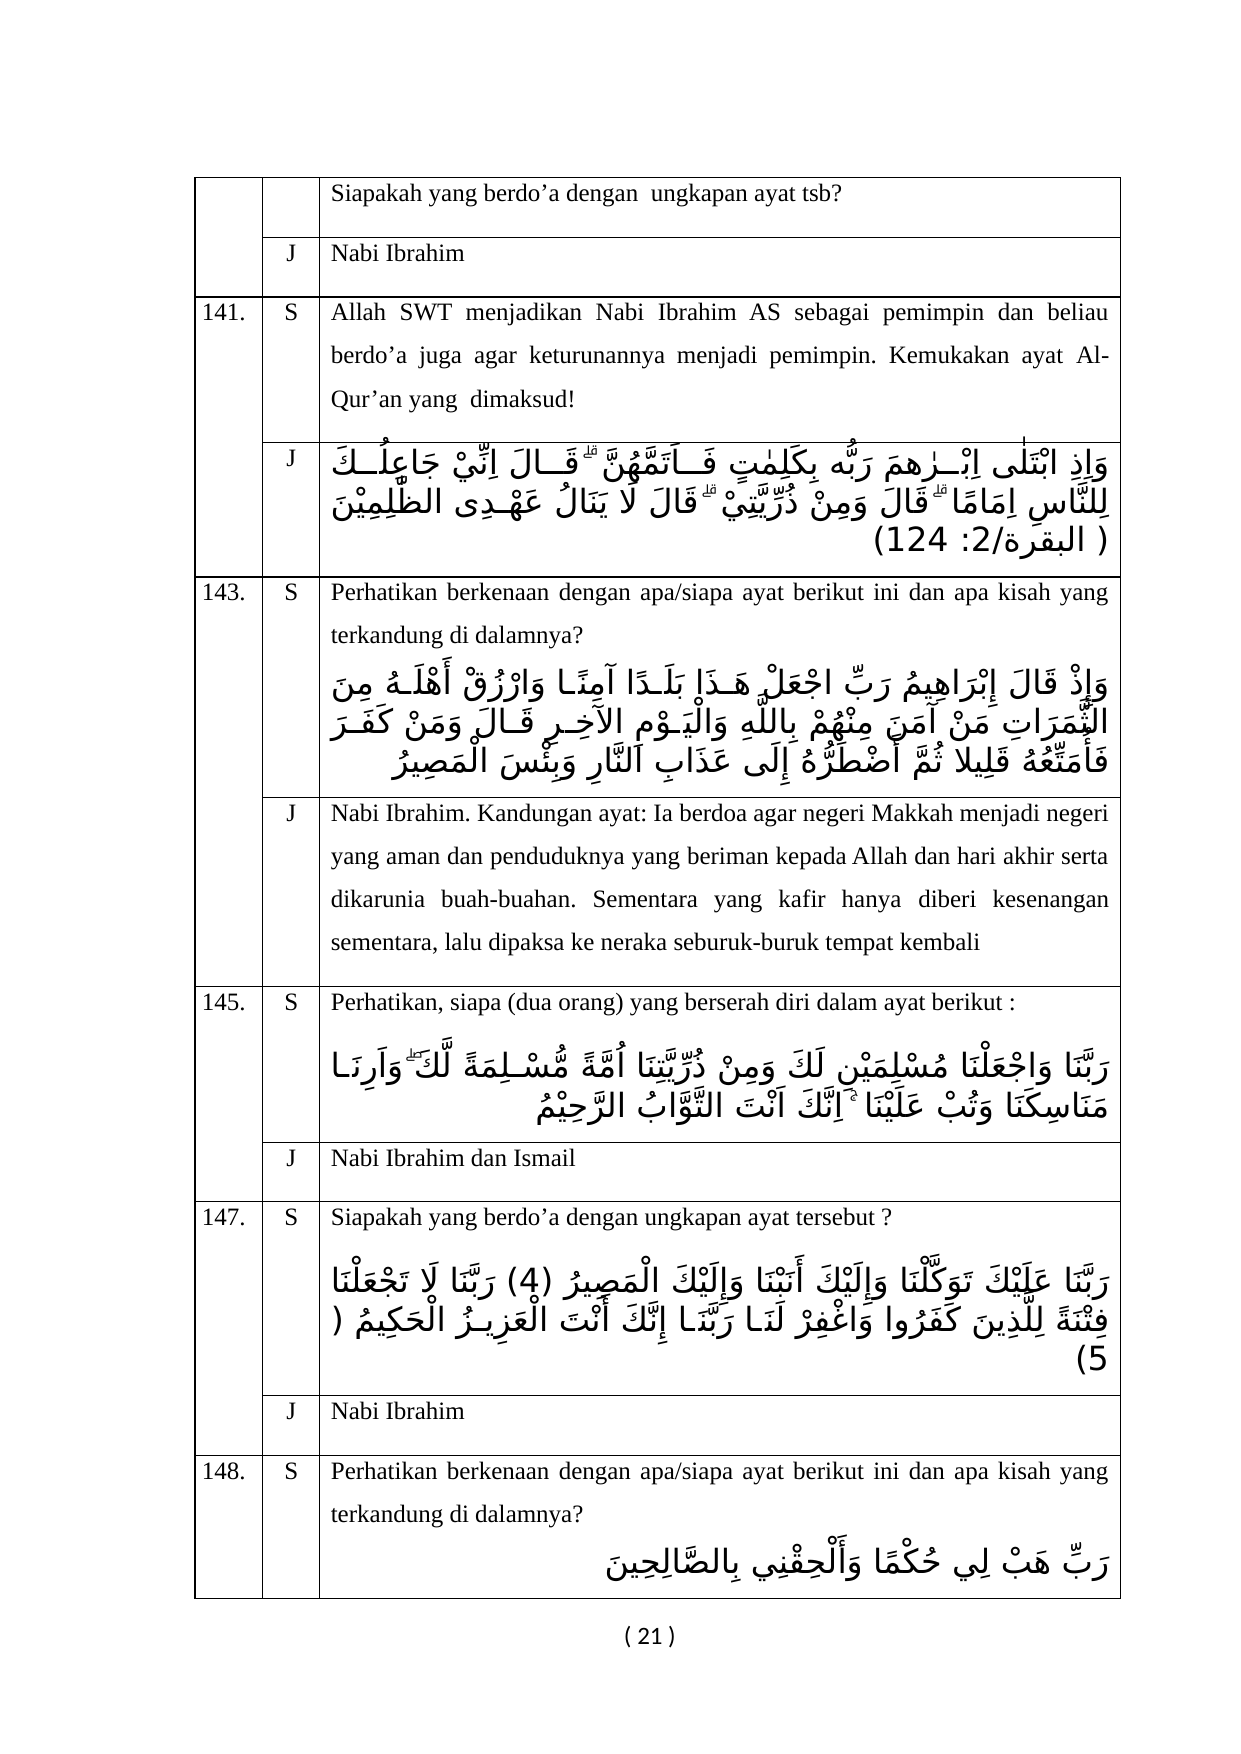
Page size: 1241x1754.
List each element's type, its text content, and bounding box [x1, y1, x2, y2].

table_cell Allah SWT menjadikan Nabi Ibrahim AS sebagai pemimpin dan beliau berdo’a juga agar keturunannya menjadi pemimpin. Kemukakan ayat Al-Qur’an yang dimaksud! [320, 298, 1120, 442]
table_cell Perhatikan, siapa (dua orang) yang berserah diri dalam ayat berikut : رَبَّنَا وَاجْعَلْنَا مُسْلِمَيْنِ لَكَ وَمِنْ ذُرِّيَّتِنَا اُمَّةً مُّسْلِمَةً لَّكَۖ وَاَرِنَا مَنَاسِكَنَا وَتُبْ عَلَيْنَا ۚ اِنَّكَ اَنْتَ التَّوَّابُ الرَّحِيْمُ [320, 987, 1120, 1142]
table_cell S [263, 1456, 319, 1598]
table_cell J [263, 798, 319, 986]
table_cell Nabi Ibrahim. Kandungan ayat: Ia berdoa agar negeri Makkah menjadi negeri yang aman dan penduduknya yang beriman kepada Allah dan hari akhir serta dikarunia buah-buahan. Sementara yang kafir hanya diberi kesenangan sementara, lalu dipaksa ke neraka seburuk-buruk tempat kembali [320, 798, 1120, 986]
table_cell S [263, 298, 319, 442]
table_cell J [263, 238, 319, 296]
table_cell J [263, 1396, 319, 1455]
table_cell J [263, 1143, 319, 1201]
table_cell وَاِذِ ابْتَلٰى اِبْرٰهمَ رَبُّه بِكَلِمٰتٍ فَاَتَمَّهُنَّ ۗ قَالَ اِنِّيْ جَاعِلُكَ لِلنَّاسِ اِمَامًا ۗ قَالَ وَمِنْ ذُرِّيَّتِيْ ۗ قَالَ لَا يَنَالُ عَهْدِى الظّٰلِمِيْنَ ( البقرة/2: 124) [320, 443, 1120, 576]
table_cell [196, 1456, 262, 1598]
table_cell S [263, 578, 319, 797]
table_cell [320, 178, 1120, 237]
table_cell Nabi Ibrahim dan Ismail [320, 1143, 1120, 1201]
table_cell S [263, 178, 319, 237]
table_cell [196, 578, 262, 986]
table_cell [196, 1202, 262, 1455]
table_cell Perhatikan berkenaan dengan apa/siapa ayat berikut ini dan apa kisah yang terkandung di dalamnya? رَبِّ هَبْ لِي حُكْمًا وَأَلْحِقْنِي بِالصَّالِحِينَ [320, 1456, 1120, 1598]
table_cell J [263, 443, 319, 576]
table_cell S [263, 987, 319, 1142]
table_cell Nabi Ibrahim [320, 1396, 1120, 1455]
table_cell [196, 178, 262, 296]
table_cell Nabi Ibrahim [320, 238, 1120, 296]
table_cell Siapakah yang berdo’a dengan ungkapan ayat tersebut ? رَبَّنَا عَلَيْكَ تَوَكَّلْنَا وَإِلَيْكَ أَنَبْنَا وَإِلَيْكَ الْمَصِيرُ (4) رَبَّنَا لَا تَجْعَلْنَا فِتْنَةً لِلَّذِينَ كَفَرُوا وَاغْفِرْ لَنَا رَبَّنَا إِنَّكَ أَنْتَ الْعَزِيزُ الْحَكِيمُ (5) [320, 1202, 1120, 1395]
table_cell S [263, 1202, 319, 1395]
table_cell Perhatikan berkenaan dengan apa/siapa ayat berikut ini dan apa kisah yang terkandung di dalamnya? وَإِذْ قَالَ إِبْرَاهِيمُ رَبِّ اجْعَلْ هَذَا بَلَدًا آمِنًا وَارْزُقْ أَهْلَهُ مِنَ الثَّمَرَاتِ مَنْ آمَنَ مِنْهُمْ بِاللَّهِ وَالْيَوْمِ الآخِرِ قَالَ وَمَنْ كَفَرَ فَأُمَتِّعُهُ قَلِيلا ثُمَّ أَضْطَرُّهُ إِلَى عَذَابِ النَّارِ وَبِئْسَ الْمَصِيرُ [320, 578, 1120, 797]
table_cell [196, 987, 262, 1201]
table_cell [196, 298, 262, 576]
